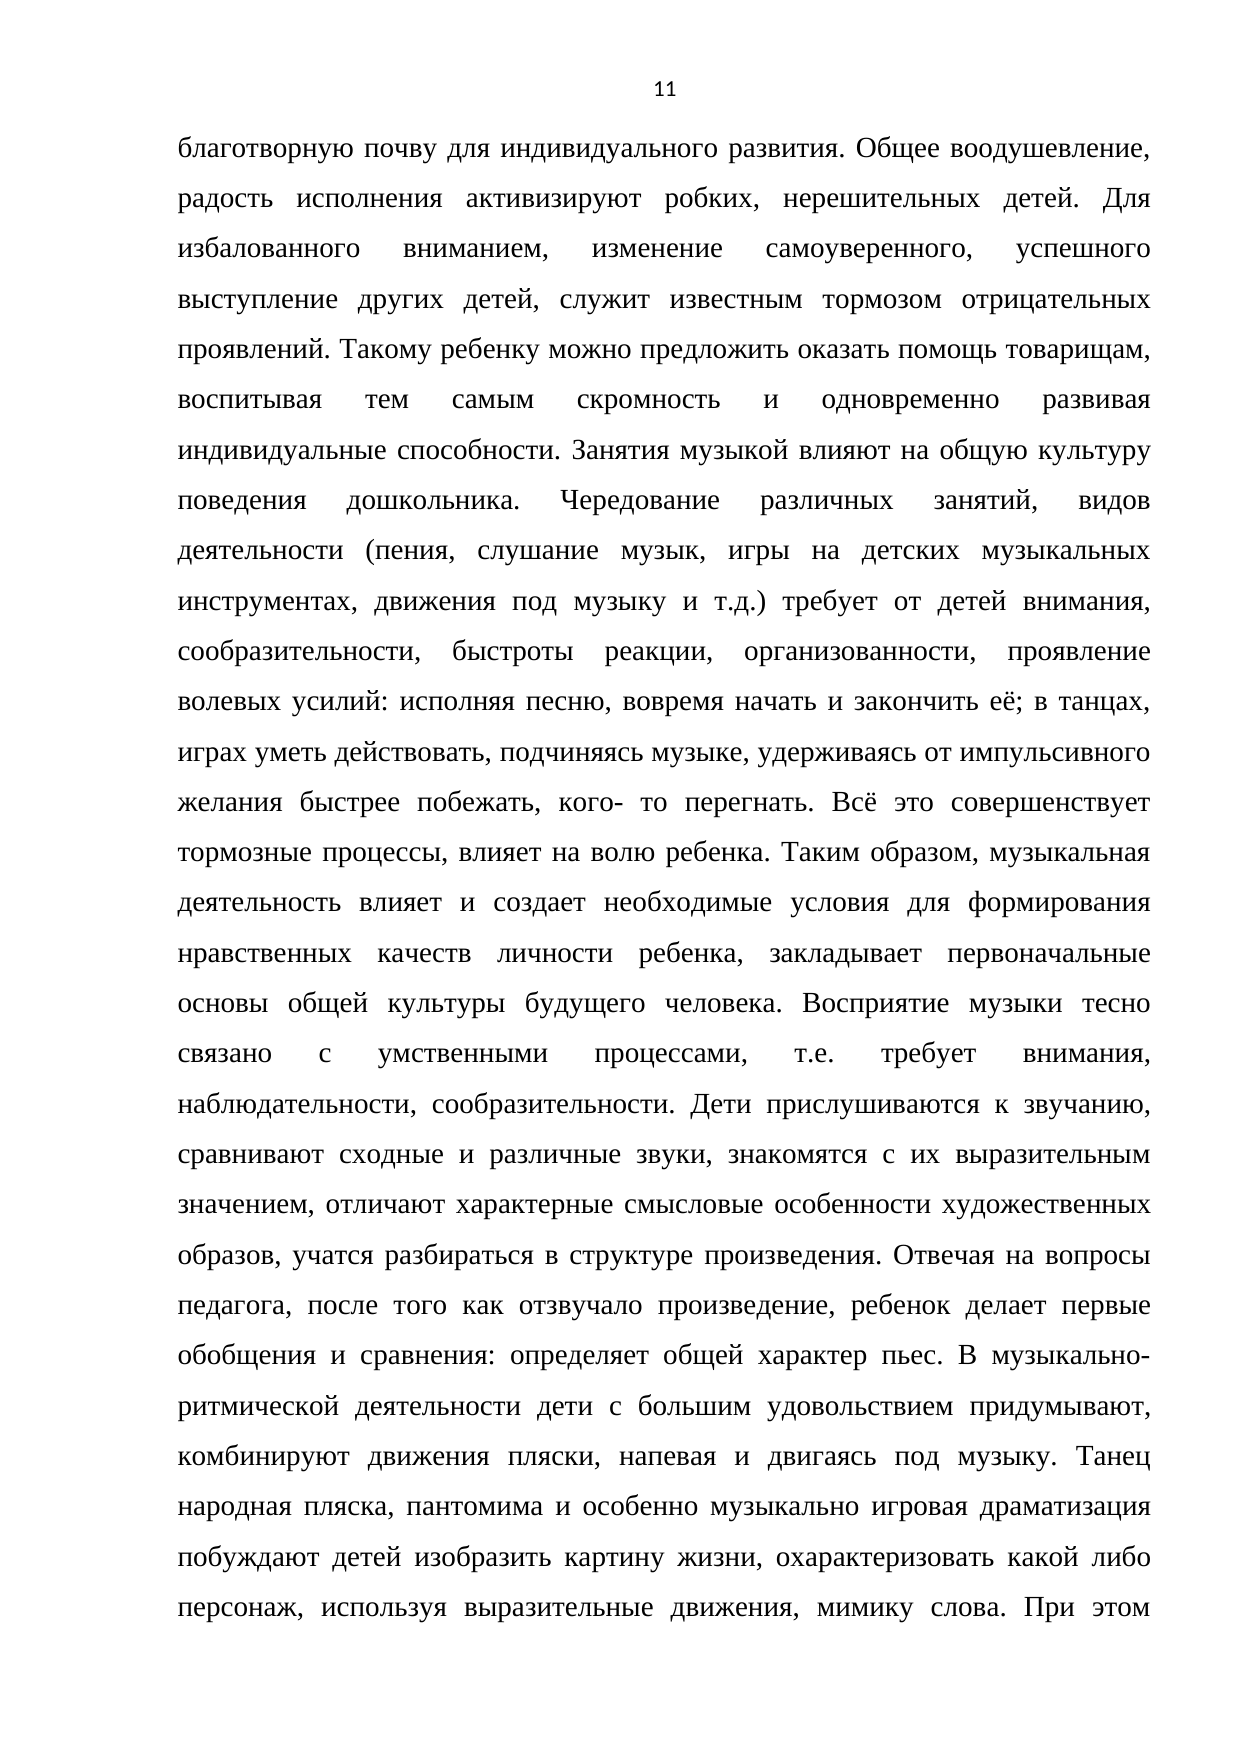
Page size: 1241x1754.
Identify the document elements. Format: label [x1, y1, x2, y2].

text [177, 130, 1152, 1622]
